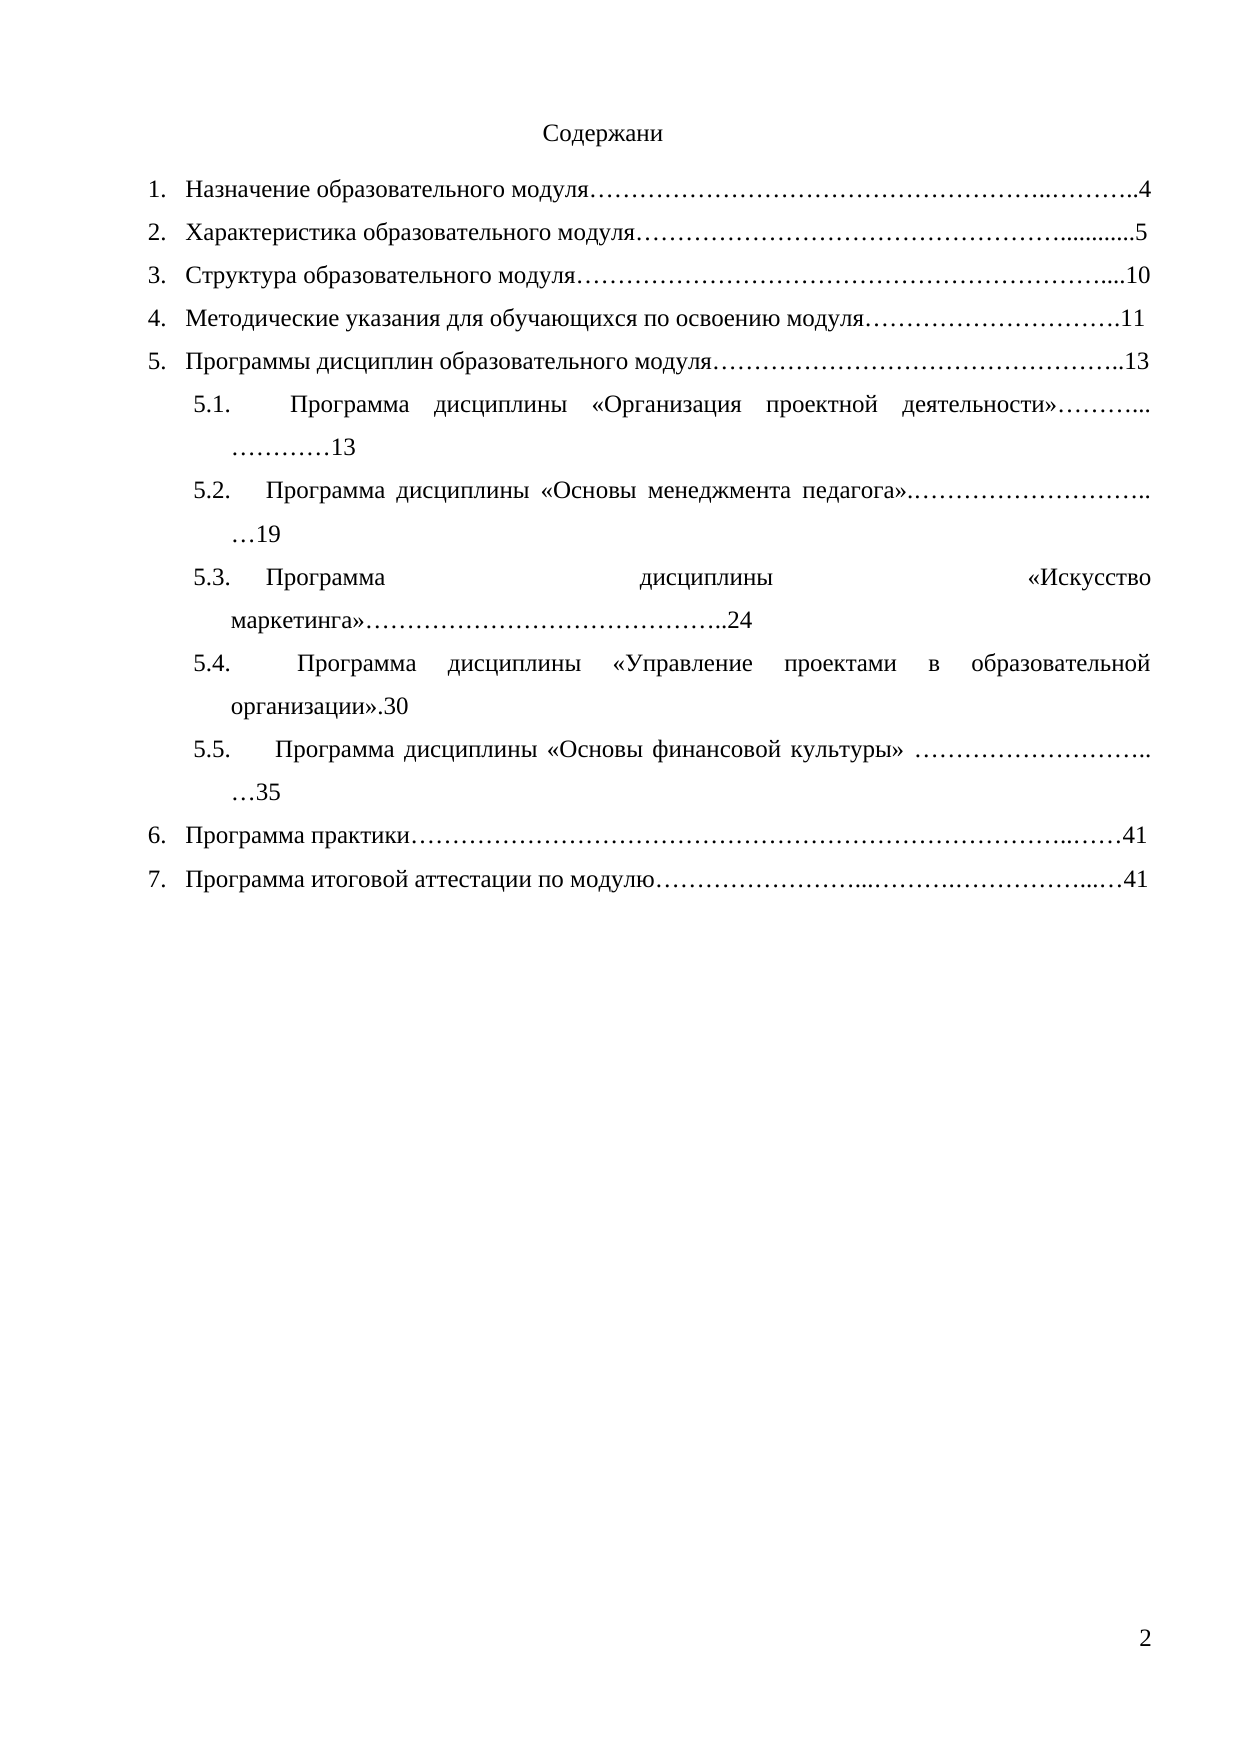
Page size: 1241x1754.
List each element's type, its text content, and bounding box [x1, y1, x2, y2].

list Программы дисциплин образовательного модуля…………………………………………..13 [148, 346, 1152, 375]
list Программа дисциплины «Искусство маркетинга»……………………………………..24 [193, 562, 1152, 634]
text Содержание [118, 118, 1152, 147]
list Программа дисциплины «Управление проектами в образовательной организации».30 [193, 648, 1152, 720]
list Программа дисциплины «Основы менеджмента педагога».………………………..…19 [193, 476, 1152, 547]
list Программа дисциплины «Основы финансовой культуры» ………………………..…35 [193, 734, 1152, 806]
list Программа итоговой аттестации по модулю……………………...……….……………...…41 [148, 864, 1152, 892]
list Методические указания для обучающихся по освоению модуля………………………….11 [148, 303, 1152, 332]
list Программа дисциплины «Организация проектной деятельности»………...…………13 [193, 389, 1152, 461]
list Назначение образовательного модуля………………………………………………..………..4 [148, 174, 1152, 202]
list Структура образовательного модуля………………………………………………………....10 [148, 260, 1152, 289]
list Программа практики……………………………………………………………………..……41 [148, 821, 1152, 849]
list Характеристика образовательного модуля……………………………………………............5 [148, 217, 1152, 246]
